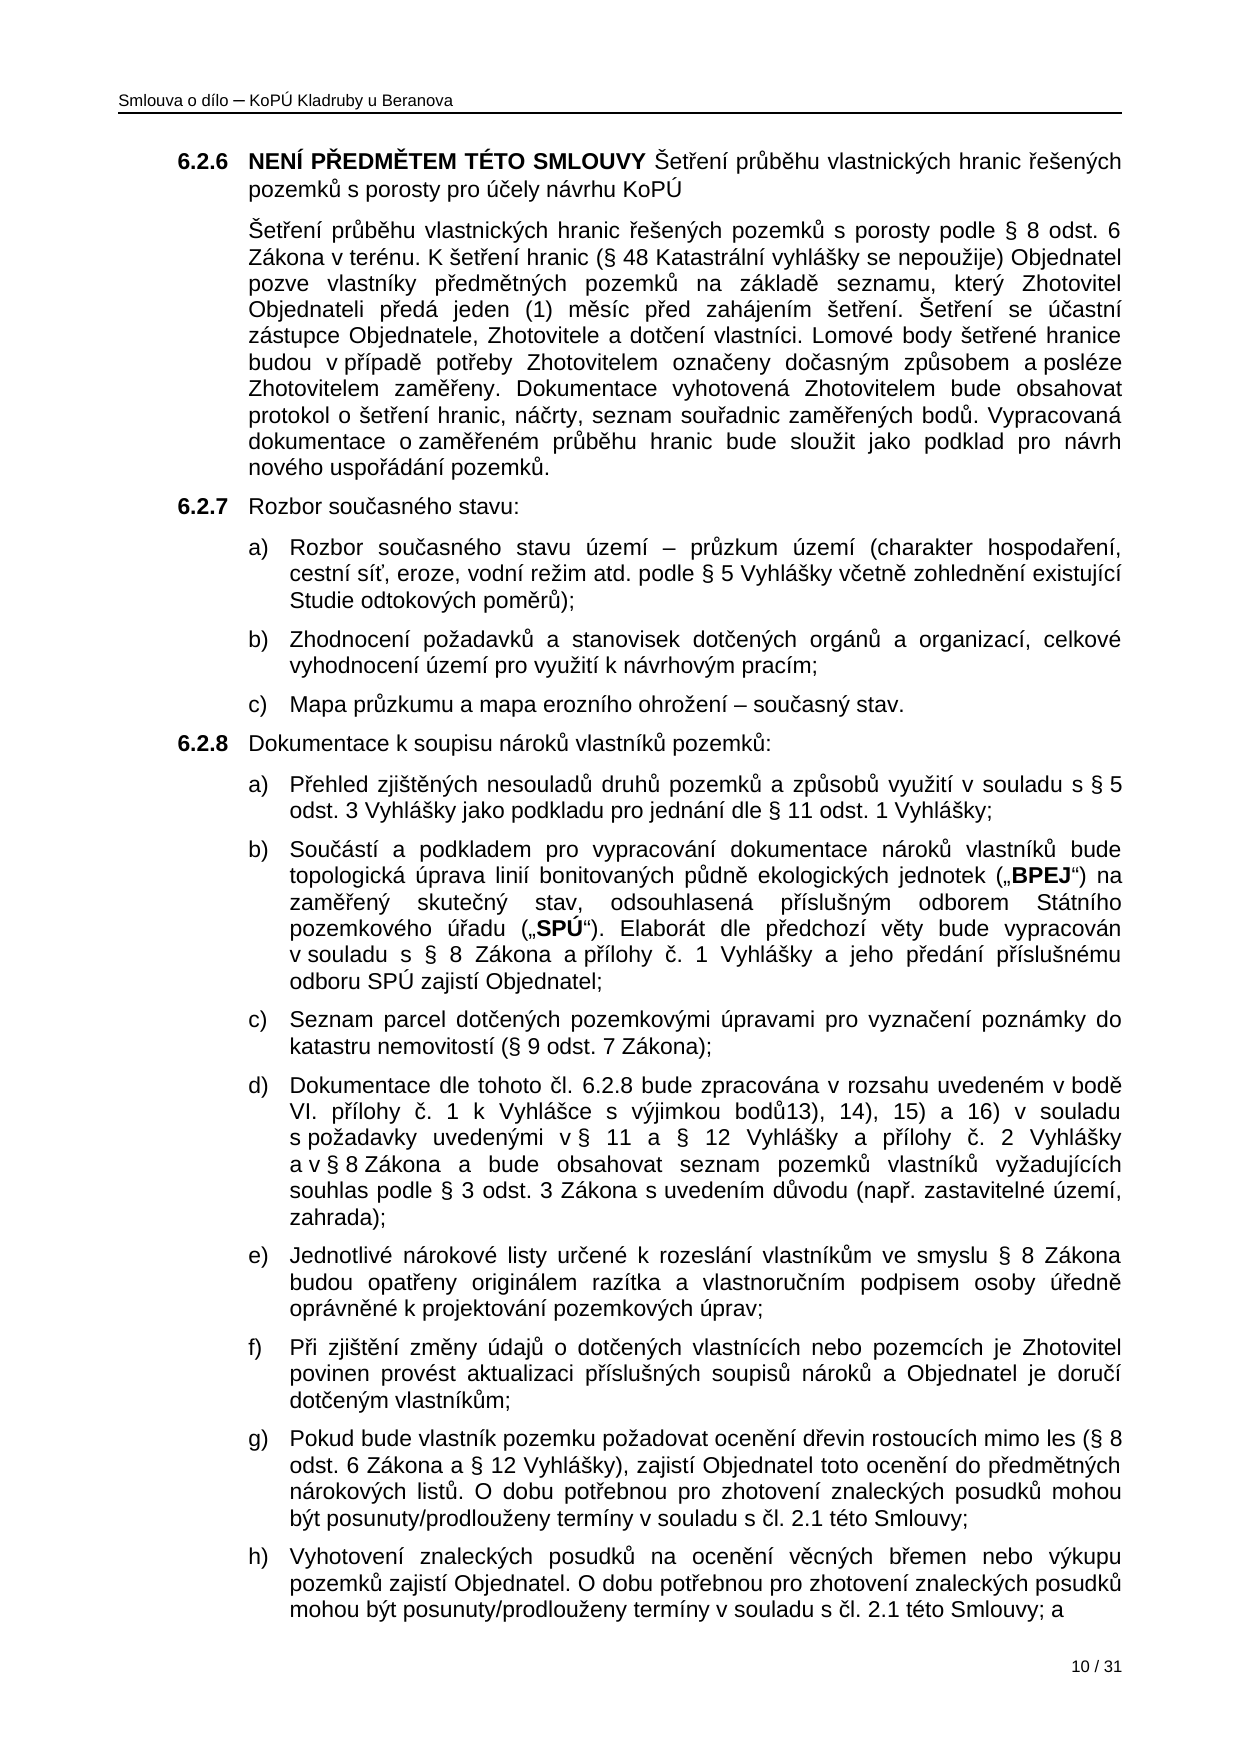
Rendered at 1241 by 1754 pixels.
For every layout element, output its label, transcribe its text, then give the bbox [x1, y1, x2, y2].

list Dokumentace dle tohoto čl. 6.2.8 bude zpracována v rozsahu uvedeném v bodě VI. přílohy č. 1 k Vyhlášce s výjimkou bodů13), 14), 15) a 16) v souladu s požadavky uvedenými v § 11 a § 12 Vyhlášky a přílohy č. 2 Vyhlášky a v § 8 Zákona a bude obsahovat seznam pozemků vlastníků vyžadujících souhlas podle § 3 odst. 3 Zákona s uvedením důvodu (např. zastavitelné území, zahrada); [248, 1072, 1122, 1230]
list Rozbor současného stavu území – průzkum území (charakter hospodaření, cestní síť, eroze, vodní režim atd. podle § 5 Vyhlášky včetně zohlednění existující Studie odtokových poměrů); [248, 534, 1122, 613]
list Vyhotovení znaleckých posudků na ocenění věcných břemen nebo výkupu pozemků zajistí Objednatel. O dobu potřebnou pro zhotovení znaleckých posudků mohou být posunuty/prodlouženy termíny v souladu s čl. 2.1 této Smlouvy; a [248, 1543, 1122, 1622]
list Mapa průzkumu a mapa erozního ohrožení – současný stav. [248, 691, 1122, 717]
list Šetření průběhu vlastnických hranic řešených pozemků s porosty podle § 8 odst. 6 Zákona v terénu. K šetření hranic (§ 48 Katastrální vyhlášky se nepoužije) Objednatel pozve vlastníky předmětných pozemků na základě seznamu, který Zhotovitel Objednateli předá jeden (1) měsíc před zahájením šetření. Šetření se účastní zástupce Objednatele, Zhotovitele a dotčení vlastníci. Lomové body šetřené hranice budou v případě potřeby Zhotovitelem označeny dočasným způsobem a posléze Zhotovitelem zaměřeny. Dokumentace vyhotovená Zhotovitelem bude obsahovat protokol o šetření hranic, náčrty, seznam souřadnic zaměřených bodů. Vypracovaná dokumentace o zaměřeném průběhu hranic bude sloužit jako podklad pro návrh nového uspořádání pozemků. [248, 217, 1122, 481]
list Součástí a podkladem pro vypracování dokumentace nároků vlastníků bude topologická úprava linií bonitovaných půdně ekologických jednotek („BPEJ“) na zaměřený skutečný stav, odsouhlasená příslušným odborem Státního pozemkového úřadu („SPÚ“). Elaborát dle předchozí věty bude vypracován v souladu s § 8 Zákona a přílohy č. 1 Vyhlášky a jeho předání příslušnému odboru SPÚ zajistí Objednatel; [248, 836, 1122, 994]
list Zhodnocení požadavků a stanovisek dotčených orgánů a organizací, celkové vyhodnocení území pro využití k návrhovým pracím; [248, 626, 1122, 678]
text Rozbor současného stavu: [177, 493, 1122, 519]
list Seznam parcel dotčených pozemkovými úpravami pro vyznačení poznámky do katastru nemovitostí (§ 9 odst. 7 Zákona); [248, 1006, 1122, 1059]
list Jednotlivé nárokové listy určené k rozeslání vlastníkům ve smyslu § 8 Zákona budou opatřeny originálem razítka a vlastnoručním podpisem osoby úředně oprávněné k projektování pozemkových úprav; [248, 1242, 1122, 1321]
list Přehled zjištěných nesouladů druhů pozemků a způsobů využití v souladu s § 5 odst. 3 Vyhlášky jako podkladu pro jednání dle § 11 odst. 1 Vyhlášky; [248, 771, 1122, 823]
text Dokumentace k soupisu nároků vlastníků pozemků: [177, 730, 1122, 756]
list Pokud bude vlastník pozemku požadovat ocenění dřevin rostoucích mimo les (§ 8 odst. 6 Zákona a § 12 Vyhlášky), zajistí Objednatel toto ocenění do předmětných nárokových listů. O dobu potřebnou pro zhotovení znaleckých posudků mohou být posunuty/prodlouženy termíny v souladu s čl. 2.1 této Smlouvy; [248, 1425, 1122, 1531]
list Při zjištění změny údajů o dotčených vlastnících nebo pozemcích je Zhotovitel povinen provést aktualizaci příslušných soupisů nároků a Objednatel je doručí dotčeným vlastníkům; [248, 1334, 1122, 1413]
text NENÍ PŘEDMĚTEM TÉTO SMLOUVY Šetření průběhu vlastnických hranic řešených pozemků s porosty pro účely návrhu KoPÚ [177, 148, 1122, 202]
